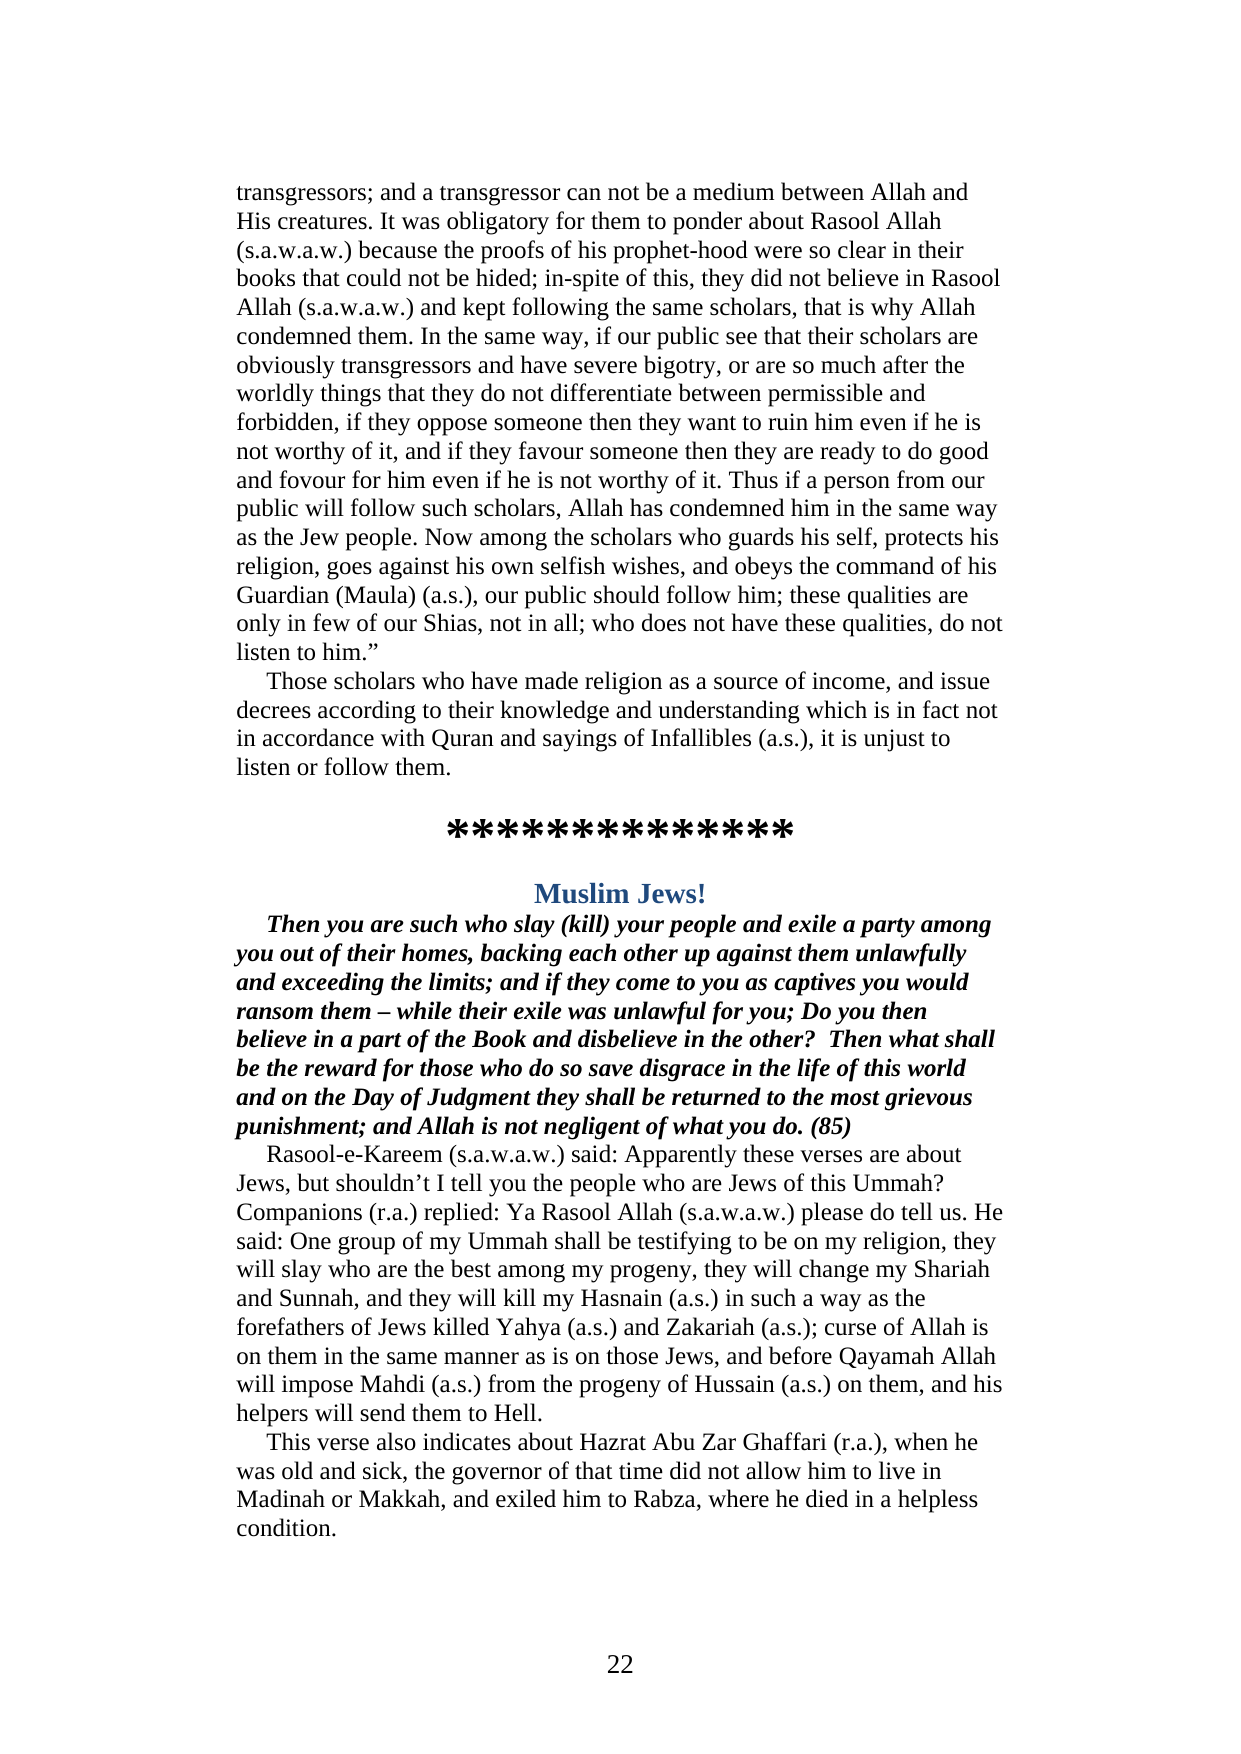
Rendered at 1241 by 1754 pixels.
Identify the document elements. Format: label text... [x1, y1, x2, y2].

text Rasool-e-Kareem (s.a.w.a.w.) said: Apparently these verses are about Jews, but shouldn’t I tell you the people who are Jews of this Ummah? Companions (r.a.) replied: Ya Rasool Allah (s.a.w.a.w.) please do tell us. He said: One group of my Ummah shall be testifying to be on my religion, they will slay who are the best among my progeny, they will change my Shariah and Sunnah, and they will kill my Hasnain (a.s.) in such a way as the forefathers of Jews killed Yahya (a.s.) and Zakariah (a.s.); curse of Allah is on them in the same manner as is on those Jews, and before Qayamah Allah will impose Mahdi (a.s.) from the progeny of Hussain (a.s.) on them, and his helpers will send them to Hell. [236, 1139, 1004, 1427]
text ************** [236, 806, 1004, 863]
text Those scholars who have made religion as a source of income, and issue decrees according to their knowledge and understanding which is in fact not in accordance with Quran and sayings of Infallibles (a.s.), it is unjust to listen or follow them. [236, 666, 1004, 781]
text This verse also indicates about (r.a.), when he was old and sick, the governor of that time did not allow him to live in Madinah or Makkah, and exiled him to Rabza, where he died in a helpless condition. [236, 1427, 1004, 1542]
subtitle Muslim Jews! [236, 876, 1004, 909]
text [236, 177, 1004, 666]
text Then you are such who slay (kill) your people and exile a party among you out of their homes, backing each other up against them unlawfully and exceeding the limits; and if they come to you as captives you would ransom them – while their exile was unlawful for you; Do you then believe in a part of the Book and disbelieve in the other? Then what shall be the reward for those who do so save disgrace in the life of this world and on the Day of Judgment they shall be returned to the most grievous punishment; and Allah is not negligent of what you do. (85) [236, 909, 1004, 1139]
